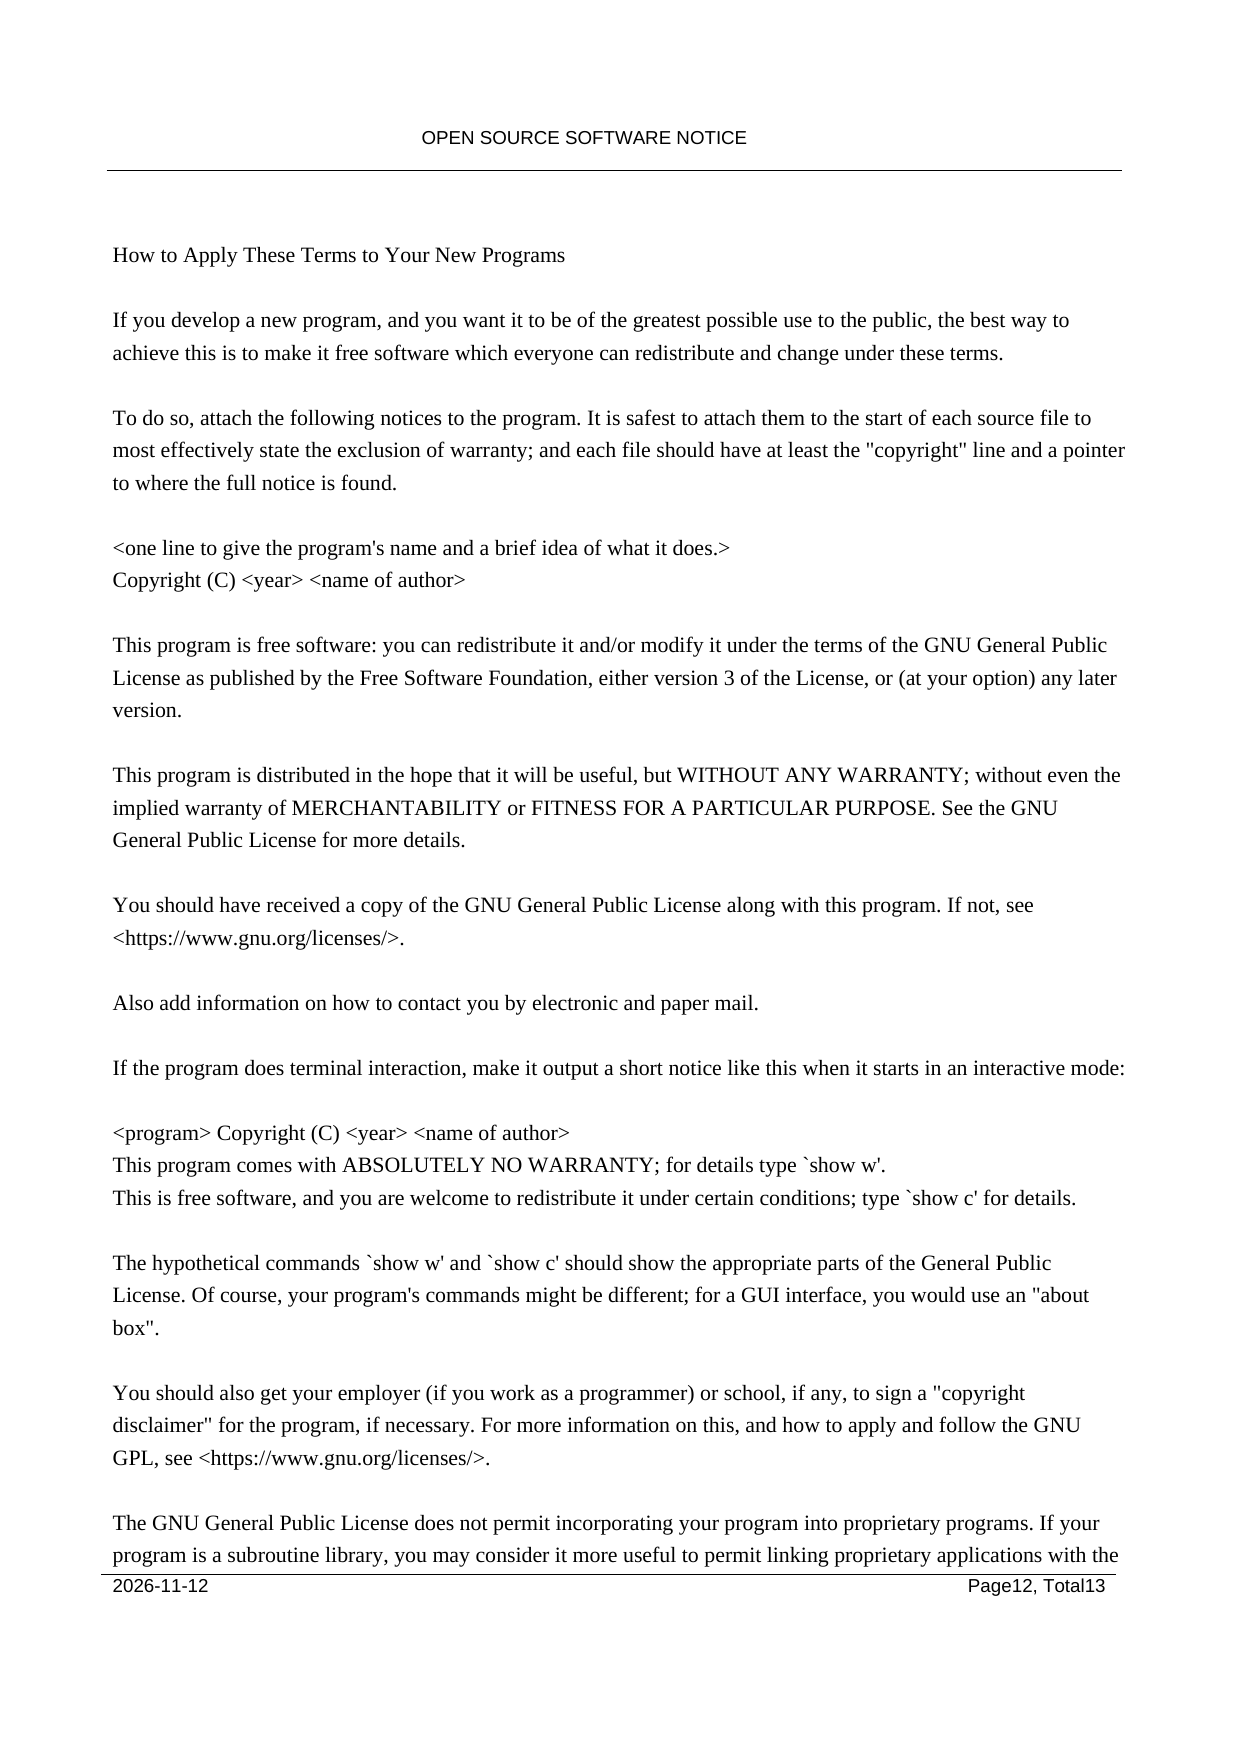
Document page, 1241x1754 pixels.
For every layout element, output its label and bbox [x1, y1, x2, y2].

text [112, 206, 1128, 1571]
